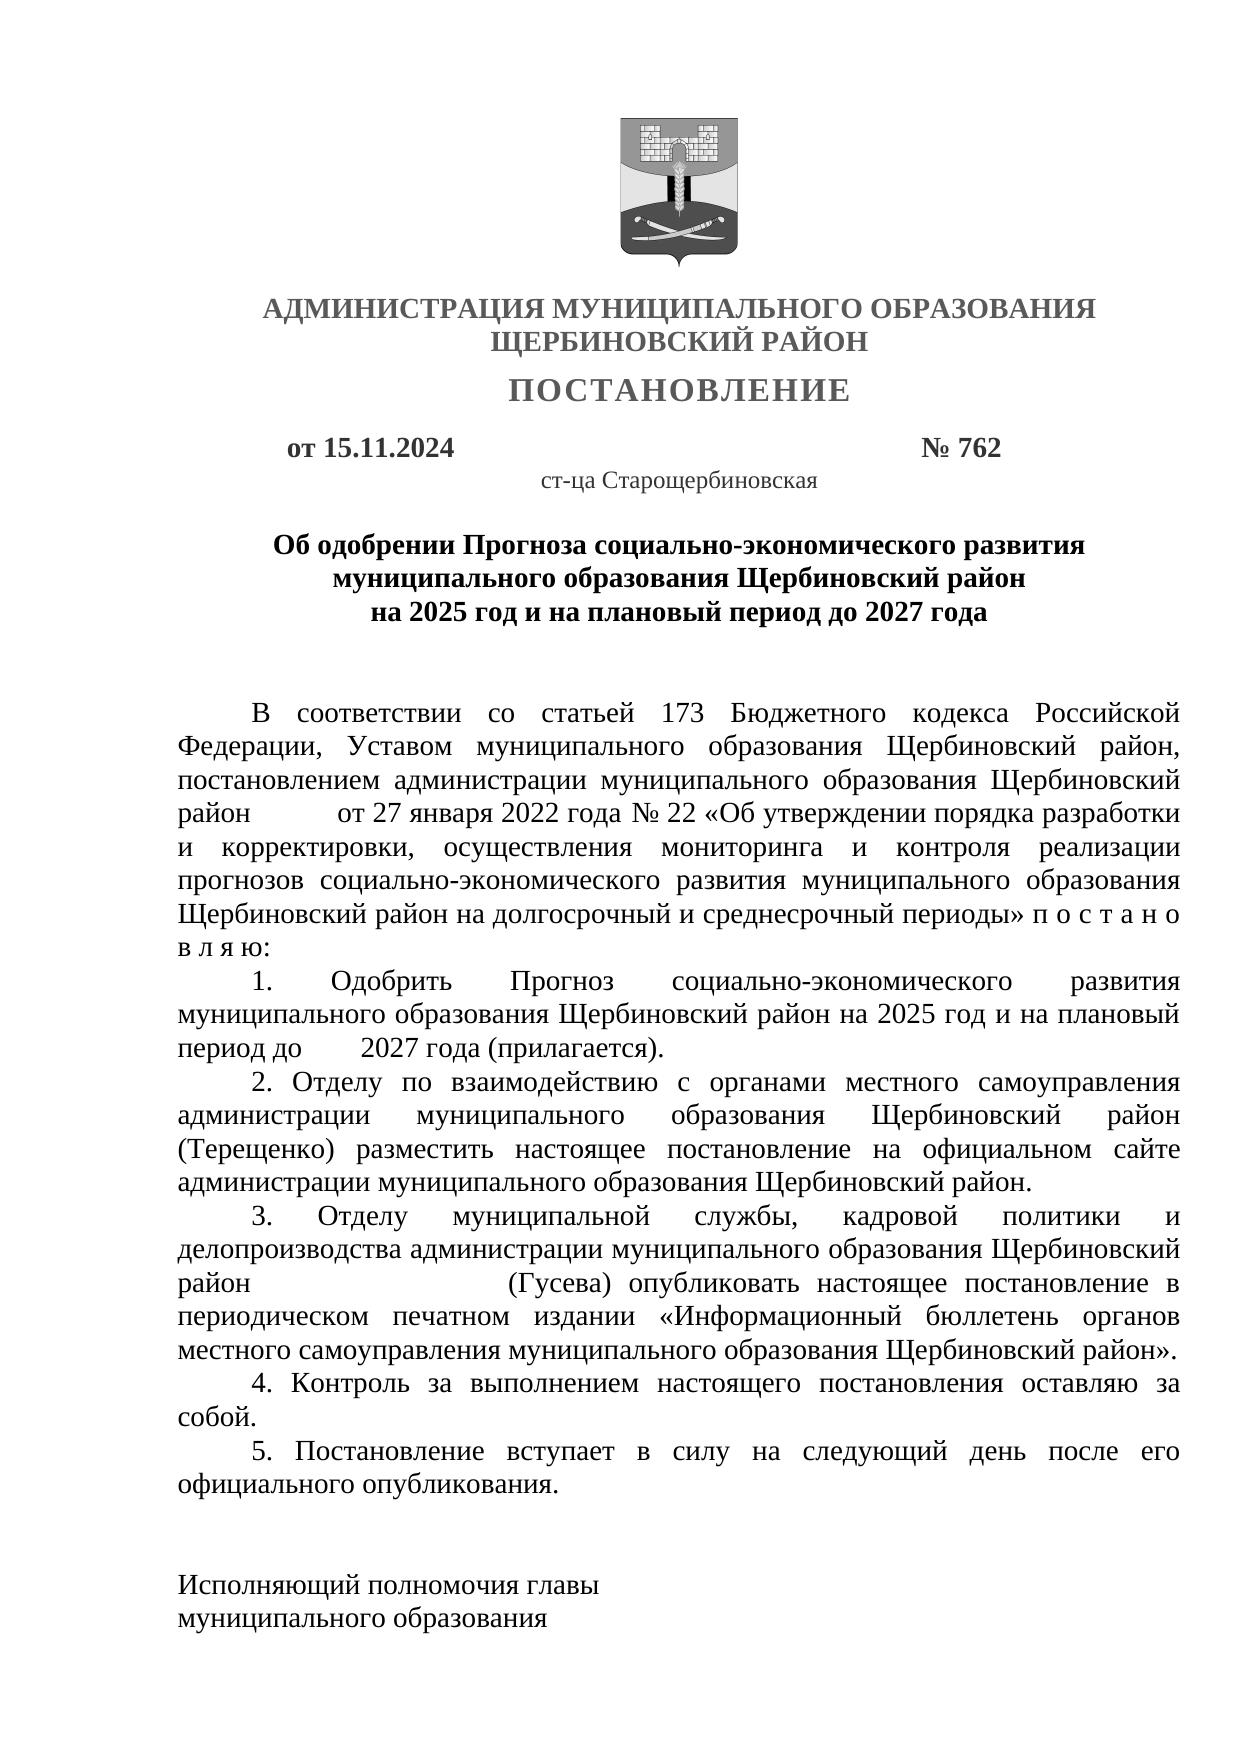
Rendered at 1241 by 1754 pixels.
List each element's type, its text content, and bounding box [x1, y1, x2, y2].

text 4. Контроль за выполнением настоящего постановления оставляю за собой. [177, 1366, 1181, 1433]
text 3. Отделу муниципальной службы, кадровой политики и делопроизводства администрации муниципального образования Щербиновский район (Гусева) опубликовать настоящее постановление в периодическом печатном издании «Информационный бюллетень органов местного самоуправления муниципального образования Щербиновский район». [177, 1198, 1181, 1366]
table_header АДМИНИСТРАЦИЯ МУНИЦИПАЛЬНОГО ОБРАЗОВАНИЯ ЩЕРБИНОВСКИЙ РАЙОН ПОСТАНОВЛЕНИЕ [177, 118, 1181, 272]
table_cell ст-ца Старощербиновская [177, 464, 1181, 493]
table_cell АДМИНИСТРАЦИЯ МУНИЦИПАЛЬНОГО ОБРАЗОВАНИЯ ЩЕРБИНОВСКИЙ РАЙОН ПОСТАНОВЛЕНИЕ [177, 272, 1181, 428]
text Об одобрении Прогноза социально-экономического развития [177, 527, 1181, 561]
text В соответствии со статьей 173 Бюджетного кодекса Российской Федерации, Уставом муниципального образования Щербиновский район, постановлением администрации муниципального образования Щербиновский район от 27 января 2022 года № 22 «Об утверждении порядка разработки и корректировки, осуществления мониторинга и контроля реализации прогнозов социально-экономического развития муниципального образования Щербиновский район на долгосрочный и среднесрочный периоды» п о с т а н о в л я ю: [177, 695, 1181, 963]
table_cell от 15.11.2024 [177, 429, 679, 464]
text 5. Постановление вступает в силу на следующий день после его официального опубликования. [177, 1433, 1181, 1500]
text Исполняющий полномочия главы [177, 1567, 1181, 1600]
text 1. Одобрить Прогноз социально-экономического развития муниципального образования Щербиновский район на 2025 год и на плановый период до 2027 года (прилагается). [177, 963, 1181, 1064]
text на 2025 год и на плановый период до 2027 года [177, 594, 1181, 628]
table_cell № 762 [679, 429, 1181, 464]
text 2. Отделу по взаимодействию с органами местного самоуправления администрации муниципального образования Щербиновский район (Терещенко) разместить настоящее постановление на официальном сайте администрации муниципального образования Щербиновский район. [177, 1064, 1181, 1198]
text муниципального образования Щербиновский район [177, 561, 1181, 594]
text муниципального образования [177, 1600, 1181, 1634]
